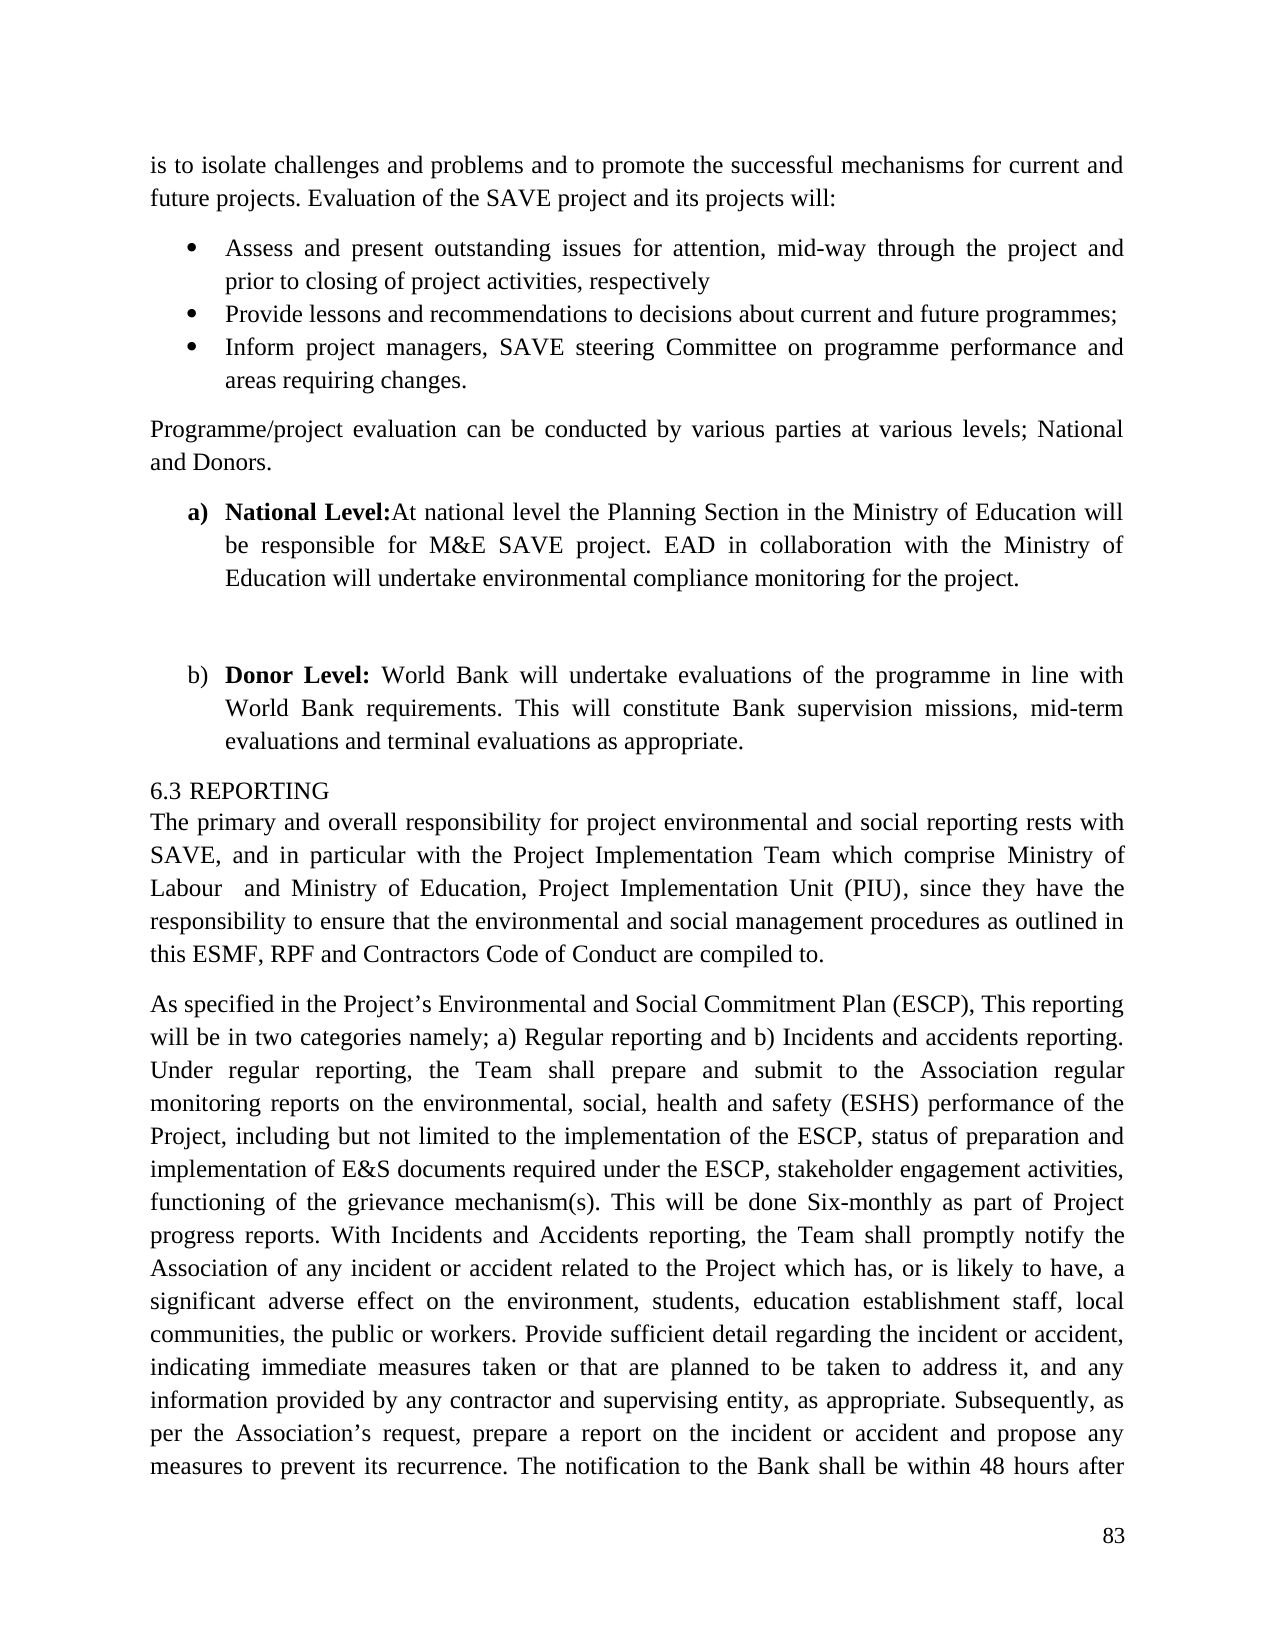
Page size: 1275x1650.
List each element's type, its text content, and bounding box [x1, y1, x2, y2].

subtitle REPORTING [150, 776, 1125, 805]
list Inform project managers, SAVE steering Committee on programme performance and areas requiring changes. [187, 332, 1125, 393]
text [150, 150, 1125, 212]
text The primary and overall responsibility for project environmental and social reporting rests with SAVE, and in particular with the Project Implementation Team which comprise Ministry of Labour and Ministry of Education, Project Implementation Unit (PIU), since they have the responsibility to ensure that the environmental and social management procedures as outlined in this ESMF, RPF and Contractors Code of Conduct are compiled to. [150, 807, 1125, 968]
list Donor Level: World Bank will undertake evaluations of the programme in line with World Bank requirements. This will constitute Bank supervision missions, mid-term evaluations and terminal evaluations as appropriate. [187, 660, 1125, 755]
text Programme/project evaluation can be conducted by various parties at various levels; National and Donors. [150, 414, 1125, 476]
list Assess and present outstanding issues for attention, mid-way through the project and prior to closing of project activities, respectively [187, 233, 1125, 294]
list National Level:At national level the Planning Section in the Ministry of Education will be responsible for M&E SAVE project. EAD in collaboration with the Ministry of Education will undertake environmental compliance monitoring for the project. [187, 497, 1125, 592]
list Provide lessons and recommendations to decisions about current and future programmes; [187, 299, 1125, 327]
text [150, 989, 1125, 1480]
